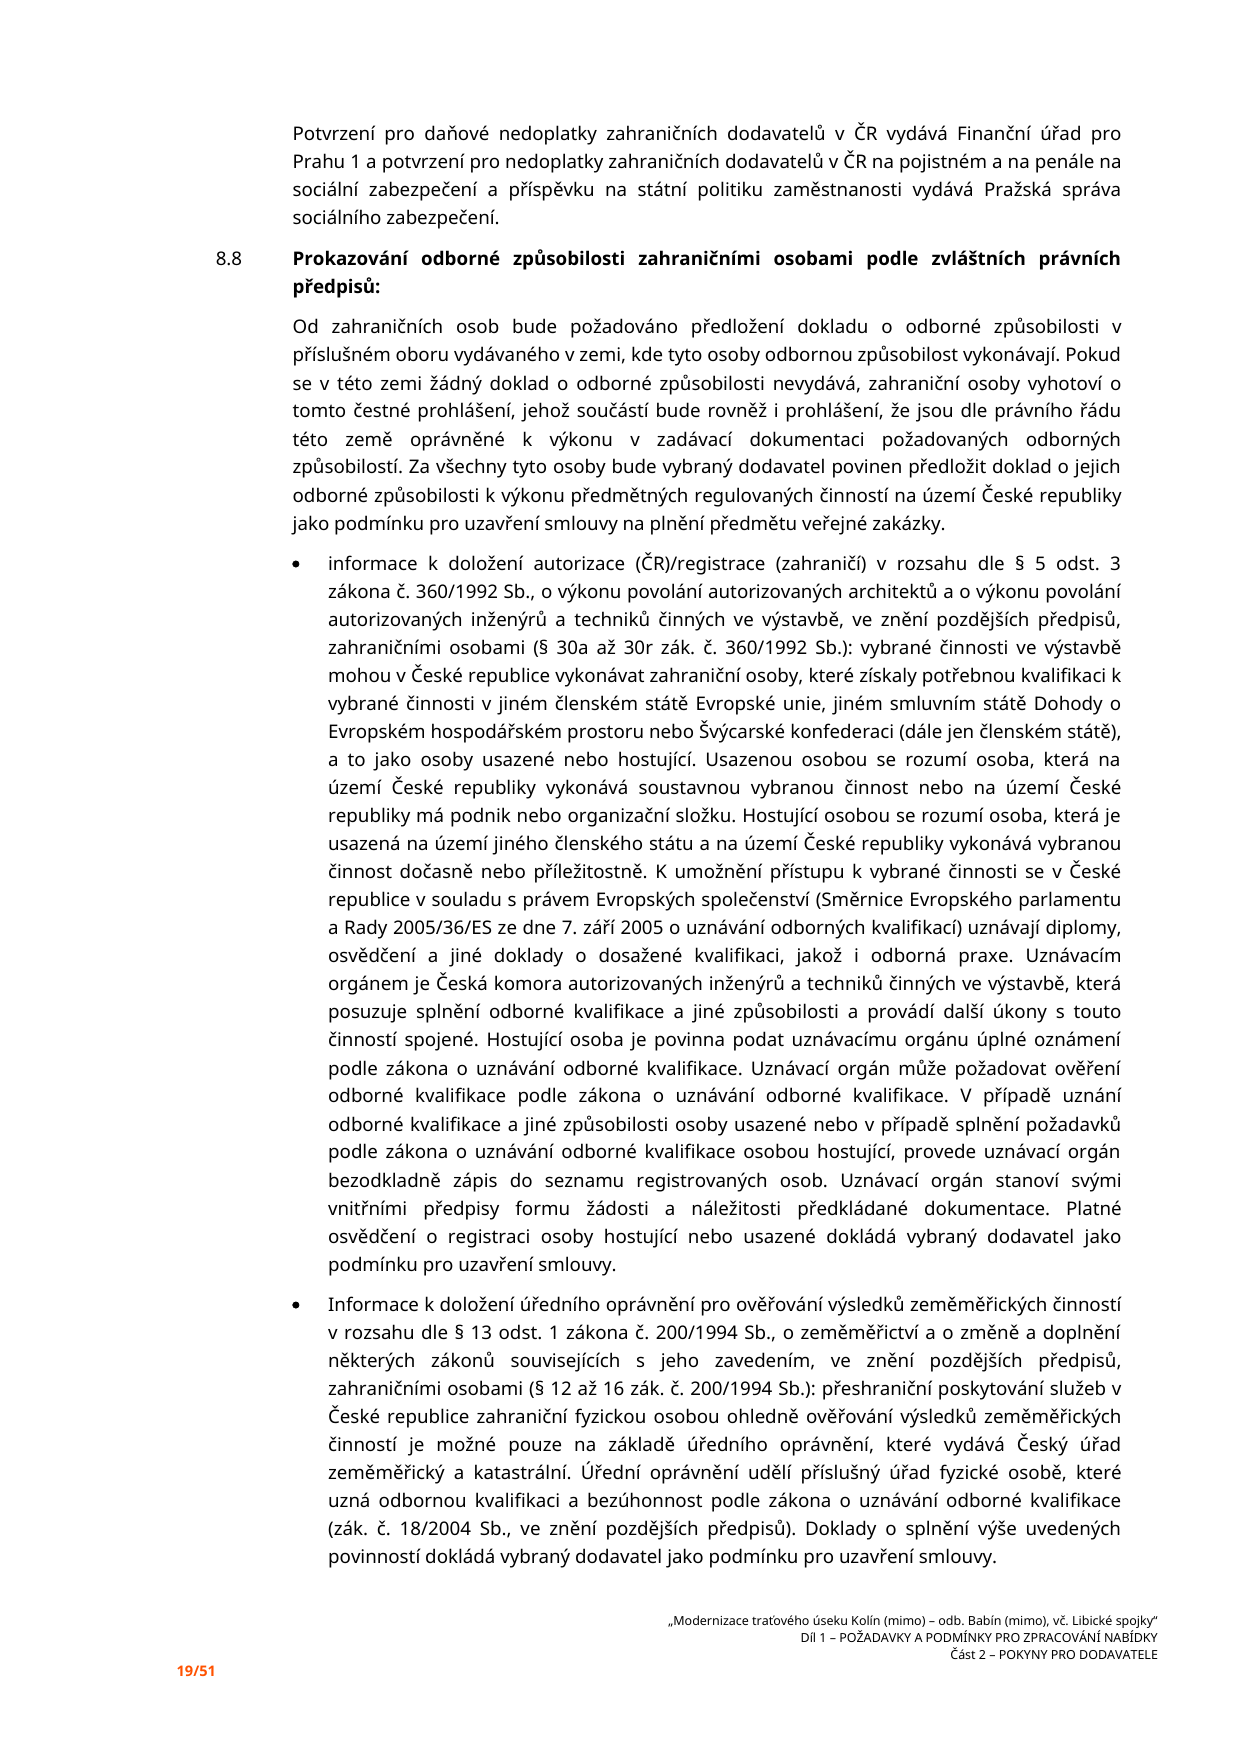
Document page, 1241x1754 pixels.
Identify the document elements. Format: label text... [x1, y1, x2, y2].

text informace k doložení autorizace (ČR)/registrace (zahraničí) v rozsahu dle § 5 odst. 3 zákona č. 360/1992 Sb., o výkonu povolání autorizovaných architektů a o výkonu povolání autorizovaných inženýrů a techniků činných ve výstavbě, ve znění pozdějších předpisů, zahraničními osobami (§ 30a až 30r zák. č. 360/1992 Sb.): vybrané činnosti ve výstavbě mohou v České republice vykonávat zahraniční osoby, které získaly potřebnou kvalifikaci k vybrané činnosti v jiném členském státě Evropské unie, jiném smluvním státě Dohody o Evropském hospodářském prostoru nebo Švýcarské konfederaci (dále jen členském státě), a to jako osoby usazené nebo hostující. Usazenou osobou se rozumí osoba, která na území České republiky vykonává soustavnou vybranou činnost nebo na území České republiky má podnik nebo organizační složku. Hostující osobou se rozumí osoba, která je usazená na území jiného členského státu a na území České republiky vykonává vybranou činnost dočasně nebo příležitostně. K umožnění přístupu k vybrané činnosti se v České republice v souladu s právem Evropských společenství (Směrnice Evropského parlamentu a Rady 2005/36/ES ze dne 7. září 2005 o uznávání odborných kvalifikací) uznávají diplomy, osvědčení a jiné doklady o dosažené kvalifikaci, jakož i odborná praxe. Uznávacím orgánem je Česká komora autorizovaných inženýrů a techniků činných ve výstavbě, která posuzuje splnění odborné kvalifikace a jiné způsobilosti a provádí další úkony s touto činností spojené. Hostující osoba je povinna podat uznávacímu orgánu úplné oznámení podle zákona o uznávání odborné kvalifikace. Uznávací orgán může požadovat ověření odborné kvalifikace podle zákona o uznávání odborné kvalifikace. V případě uznání odborné kvalifikace a jiné způsobilosti osoby usazené nebo v případě splnění požadavků podle zákona o uznávání odborné kvalifikace osobou hostující, provede uznávací orgán bezodkladně zápis do seznamu registrovaných osob. Uznávací orgán stanoví svými vnitřními předpisy formu žádosti a náležitosti předkládané dokumentace. Platné osvědčení o registraci osoby hostující nebo usazené dokládá vybraný dodavatel jako podmínku pro uzavření smlouvy. [292, 550, 1122, 1276]
text Od zahraničních osob bude požadováno předložení dokladu o odborné způsobilosti v příslušném oboru vydávaného v zemi, kde tyto osoby odbornou způsobilost vykonávají. Pokud se v této zemi žádný doklad o odborné způsobilosti nevydává, zahraniční osoby vyhotoví o tomto čestné prohlášení, jehož součástí bude rovněž i prohlášení, že jsou dle právního řádu této země oprávněné k výkonu v zadávací dokumentaci požadovaných odborných způsobilostí. Za všechny tyto osoby bude vybraný dodavatel povinen předložit doklad o jejich odborné způsobilosti k výkonu předmětných regulovaných činností na území České republiky jako podmínku pro uzavření smlouvy na plnění předmětu veřejné zakázky. [292, 314, 1122, 535]
text Potvrzení pro daňové nedoplatky zahraničních dodavatelů v ČR vydává Finanční úřad pro Prahu 1 a potvrzení pro nedoplatky zahraničních dodavatelů v ČR na pojistném a na penále na sociální zabezpečení a příspěvku na státní politiku zaměstnanosti vydává Pražská správa sociálního zabezpečení. [292, 121, 1122, 230]
text Informace k doložení úředního oprávnění pro ověřování výsledků zeměměřických činností v rozsahu dle § 13 odst. 1 zákona č. 200/1994 Sb., o zeměměřictví a o změně a doplnění některých zákonů souvisejících s jeho zavedením, ve znění pozdějších předpisů, zahraničními osobami (§ 12 až 16 zák. č. 200/1994 Sb.): přeshraniční poskytování služeb v České republice zahraniční fyzickou osobou ohledně ověřování výsledků zeměměřických činností je možné pouze na základě úředního oprávnění, které vydává Český úřad zeměměřický a katastrální. Úřední oprávnění udělí příslušný úřad fyzické osobě, které uzná odbornou kvalifikaci a bezúhonnost podle zákona o uznávání odborné kvalifikace (zák. č. 18/2004 Sb., ve znění pozdějších předpisů). Doklady o splnění výše uvedených povinností dokládá vybraný dodavatel jako podmínku pro uzavření smlouvy. [292, 1291, 1122, 1569]
text Prokazování odborné způsobilosti zahraničními osobami podle zvláštních právních předpisů: [216, 245, 1122, 299]
